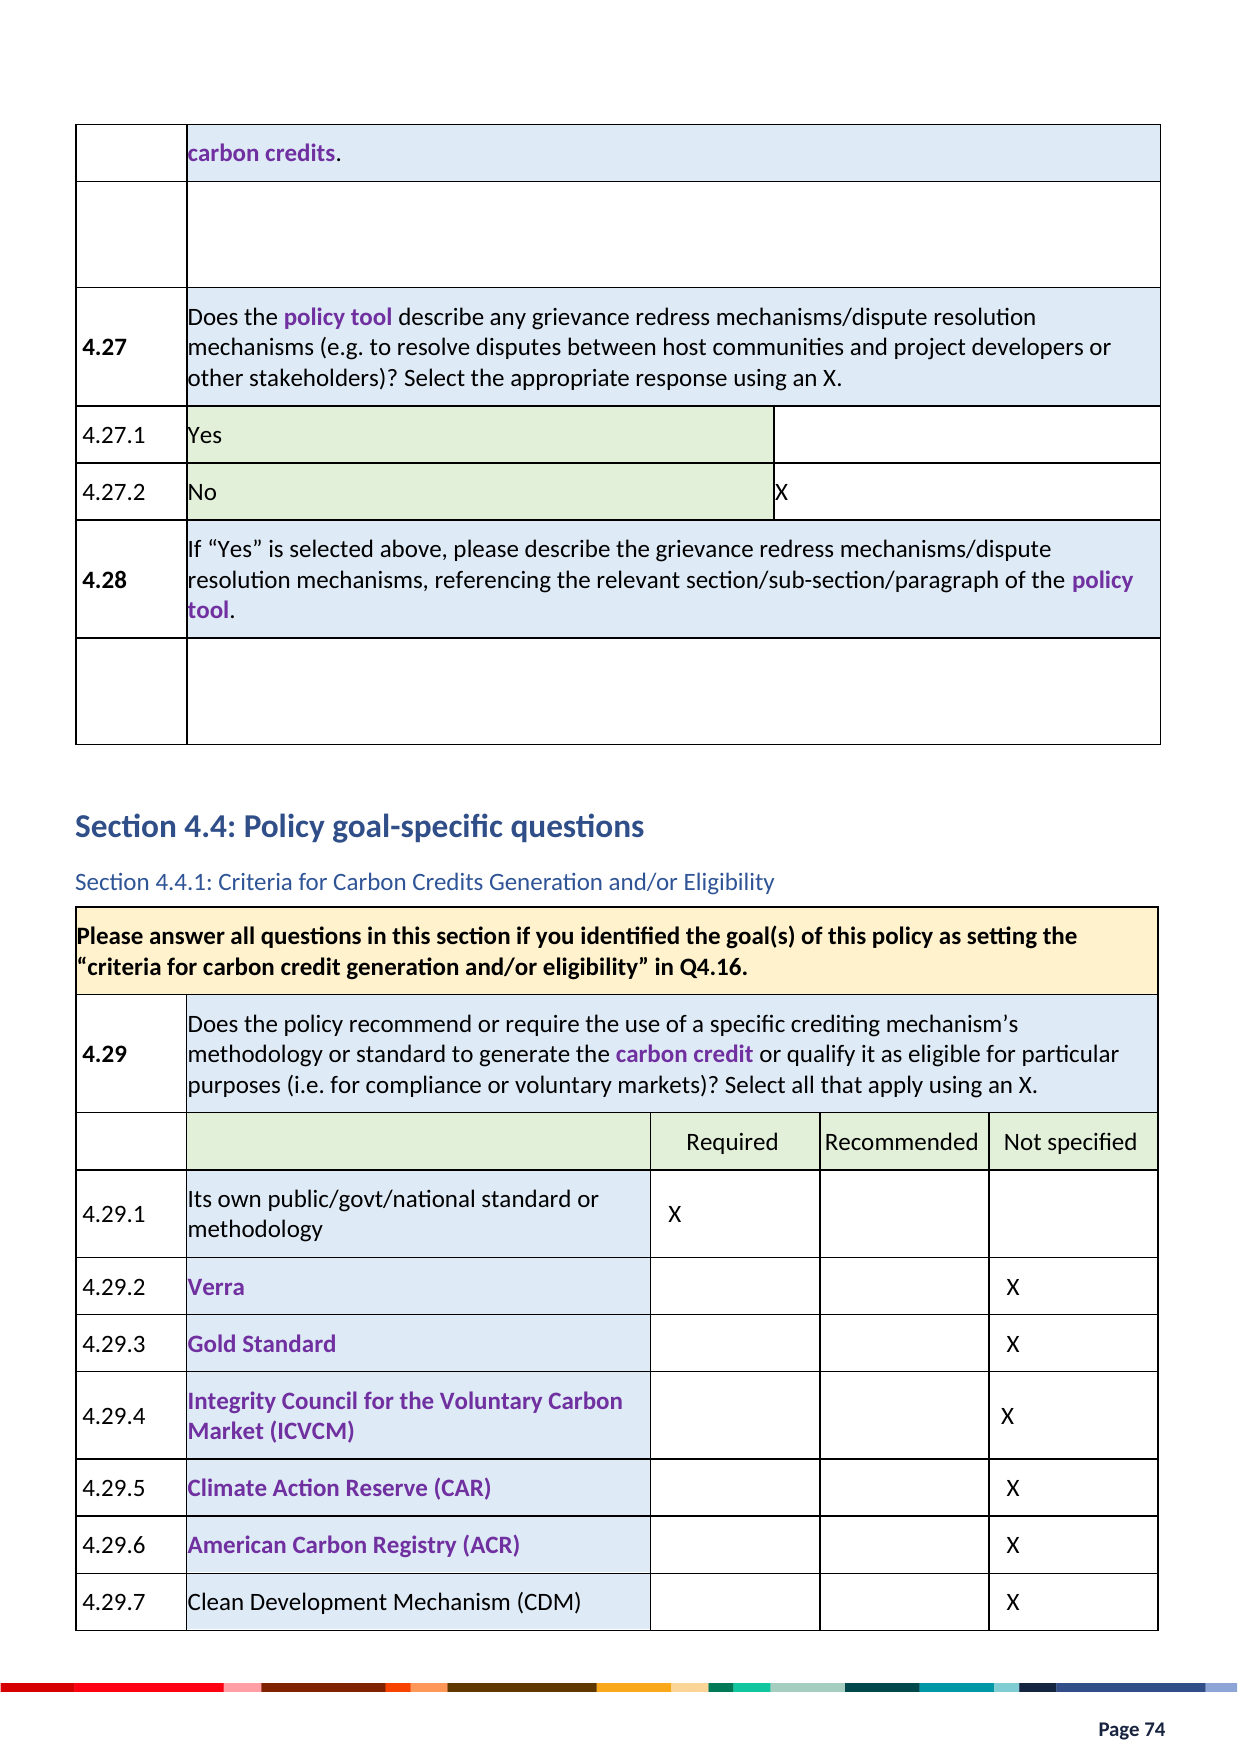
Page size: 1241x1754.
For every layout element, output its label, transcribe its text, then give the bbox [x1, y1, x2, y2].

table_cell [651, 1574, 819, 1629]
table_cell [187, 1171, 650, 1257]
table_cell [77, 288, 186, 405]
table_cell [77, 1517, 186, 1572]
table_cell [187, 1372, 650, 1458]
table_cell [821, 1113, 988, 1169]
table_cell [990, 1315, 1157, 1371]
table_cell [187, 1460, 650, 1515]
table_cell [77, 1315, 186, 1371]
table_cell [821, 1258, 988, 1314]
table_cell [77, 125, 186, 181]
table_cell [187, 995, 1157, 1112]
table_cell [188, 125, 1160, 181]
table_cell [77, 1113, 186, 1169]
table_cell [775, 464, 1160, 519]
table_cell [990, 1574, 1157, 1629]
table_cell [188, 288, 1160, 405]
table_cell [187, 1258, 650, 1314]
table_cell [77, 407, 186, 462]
subtitle Section 4.4.1: Criteria for Carbon Credits Generation and/or Eligibility [75, 862, 1165, 898]
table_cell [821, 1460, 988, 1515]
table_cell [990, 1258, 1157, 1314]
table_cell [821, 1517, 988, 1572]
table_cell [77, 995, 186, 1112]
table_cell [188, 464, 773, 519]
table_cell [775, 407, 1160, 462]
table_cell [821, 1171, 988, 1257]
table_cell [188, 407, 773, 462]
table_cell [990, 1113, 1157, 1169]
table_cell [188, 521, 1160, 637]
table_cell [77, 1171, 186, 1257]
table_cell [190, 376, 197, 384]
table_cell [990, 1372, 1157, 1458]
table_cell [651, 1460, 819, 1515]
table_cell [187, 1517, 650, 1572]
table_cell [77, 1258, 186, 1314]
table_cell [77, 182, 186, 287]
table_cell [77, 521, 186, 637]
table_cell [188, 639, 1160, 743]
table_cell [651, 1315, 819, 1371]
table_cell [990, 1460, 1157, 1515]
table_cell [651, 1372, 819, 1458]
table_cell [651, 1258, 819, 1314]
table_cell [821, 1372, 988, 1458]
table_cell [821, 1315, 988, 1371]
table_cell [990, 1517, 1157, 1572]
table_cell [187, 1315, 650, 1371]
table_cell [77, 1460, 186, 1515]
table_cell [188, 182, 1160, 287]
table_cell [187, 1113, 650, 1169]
subtitle Section 4.4: Policy goal-specific questions [75, 805, 1165, 846]
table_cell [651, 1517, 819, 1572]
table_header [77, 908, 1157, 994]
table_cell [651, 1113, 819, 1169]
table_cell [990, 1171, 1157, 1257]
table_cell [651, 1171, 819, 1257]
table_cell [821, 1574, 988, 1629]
picture [0, 1683, 1236, 1692]
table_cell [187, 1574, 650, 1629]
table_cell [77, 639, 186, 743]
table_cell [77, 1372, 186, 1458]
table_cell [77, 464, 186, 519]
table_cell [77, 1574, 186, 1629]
